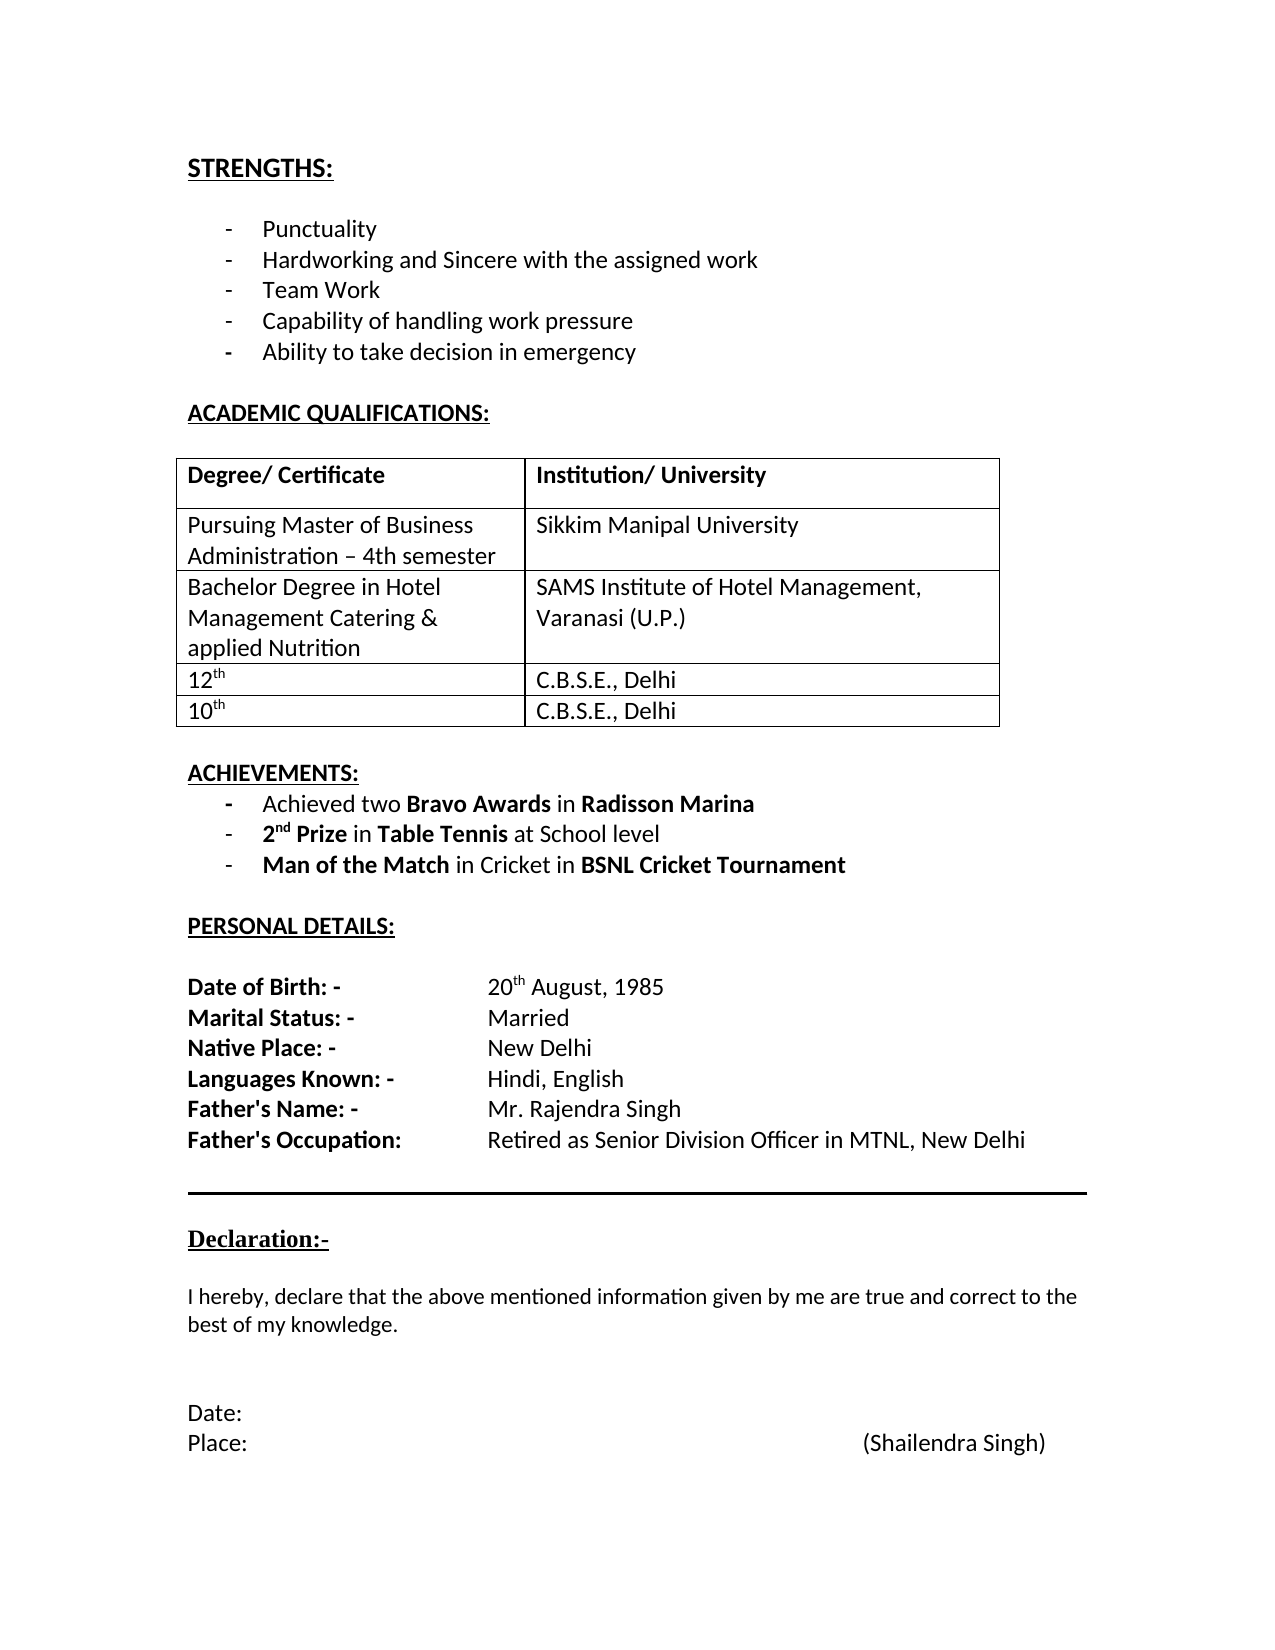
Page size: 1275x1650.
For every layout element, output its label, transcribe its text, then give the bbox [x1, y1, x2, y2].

text Languages Known: - Hindi, English [187, 1063, 1087, 1093]
text Date of Birth: - 20th August, 1985 [187, 971, 1087, 1002]
text Native Place: - New Delhi [187, 1032, 1087, 1063]
list Capability of handling work pressure [225, 305, 1087, 336]
text ACHIEVEMENTS: [187, 758, 1087, 788]
table_cell Sikkim Manipal University [526, 509, 999, 570]
table_cell C.B.S.E., Delhi [526, 696, 999, 726]
text I hereby, declare that the above mentioned information given by me are true and correct to the best of my knowledge. [187, 1282, 1087, 1338]
list Hardworking and Sincere with the assigned work [225, 244, 1087, 274]
text Place: (Shailendra Singh) [187, 1427, 1087, 1458]
text Declaration:- [187, 1224, 1087, 1253]
table_cell Bachelor Degree in Hotel Management Catering & applied Nutrition [177, 571, 524, 663]
table_cell C.B.S.E., Delhi [526, 664, 999, 694]
list PERSONAL DETAILS: [187, 910, 1087, 941]
table_cell Pursuing Master of Business Administration – 4th semester [177, 509, 524, 570]
table_cell 10th [177, 696, 524, 726]
text Father's Occupation: Retired as Senior Division Officer in MTNL, New Delhi [187, 1124, 1087, 1154]
table_cell 12th [177, 664, 524, 694]
list 2nd Prize in Table Tennis at School level [225, 819, 1087, 849]
list Team Work [225, 274, 1087, 305]
list Achieved two Bravo Awards in Radisson Marina [225, 788, 1087, 819]
list Ability to take decision in emergency [225, 336, 1087, 366]
text ACADEMIC QUALIFICATIONS: [187, 397, 1087, 427]
text Date: [187, 1397, 1087, 1427]
table_header Degree/ Certificate [177, 459, 524, 508]
subtitle STRENGTHS: [187, 150, 1087, 184]
list Man of the Match in Cricket in BSNL Cricket Tournament [225, 849, 1087, 880]
text Father's Name: - Mr. Rajendra Singh [187, 1093, 1087, 1124]
text Marital Status: - Married [187, 1002, 1087, 1032]
list Punctuality [225, 213, 1087, 244]
table_cell SAMS Institute of Hotel Management, Varanasi (U.P.) [526, 571, 999, 663]
table_header Institution/ University [526, 459, 999, 508]
